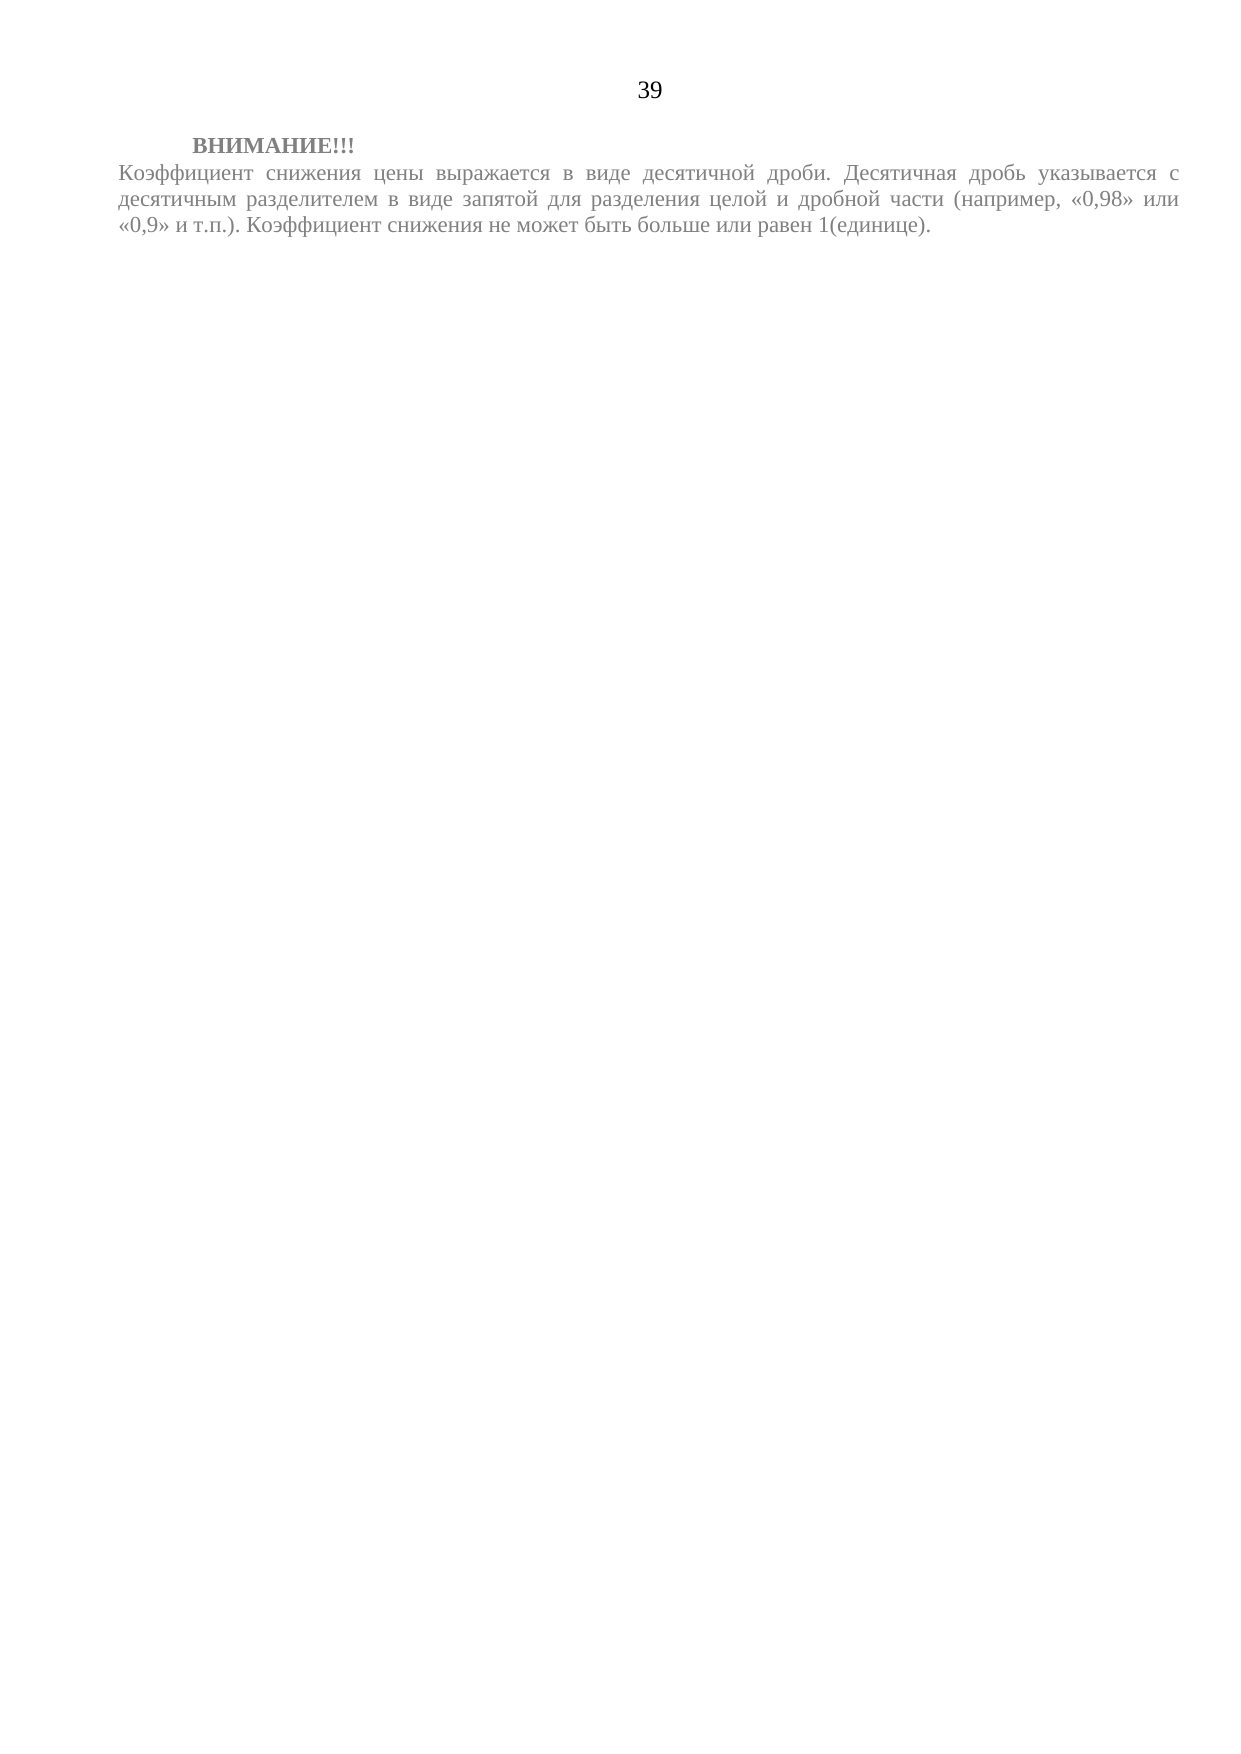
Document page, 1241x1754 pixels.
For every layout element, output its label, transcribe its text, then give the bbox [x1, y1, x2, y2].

text Коэффициент снижения цены выражается в виде десятичной дроби. Десятичная дробь указывается с десятичным разделителем в виде запятой для разделения целой и дробной части (например, «0,98» или «0,9» и т.п.). Коэффициент снижения не может быть больше или равен 1(единице). [118, 159, 1181, 238]
text ВНИМАНИЕ!!! [192, 132, 1181, 159]
